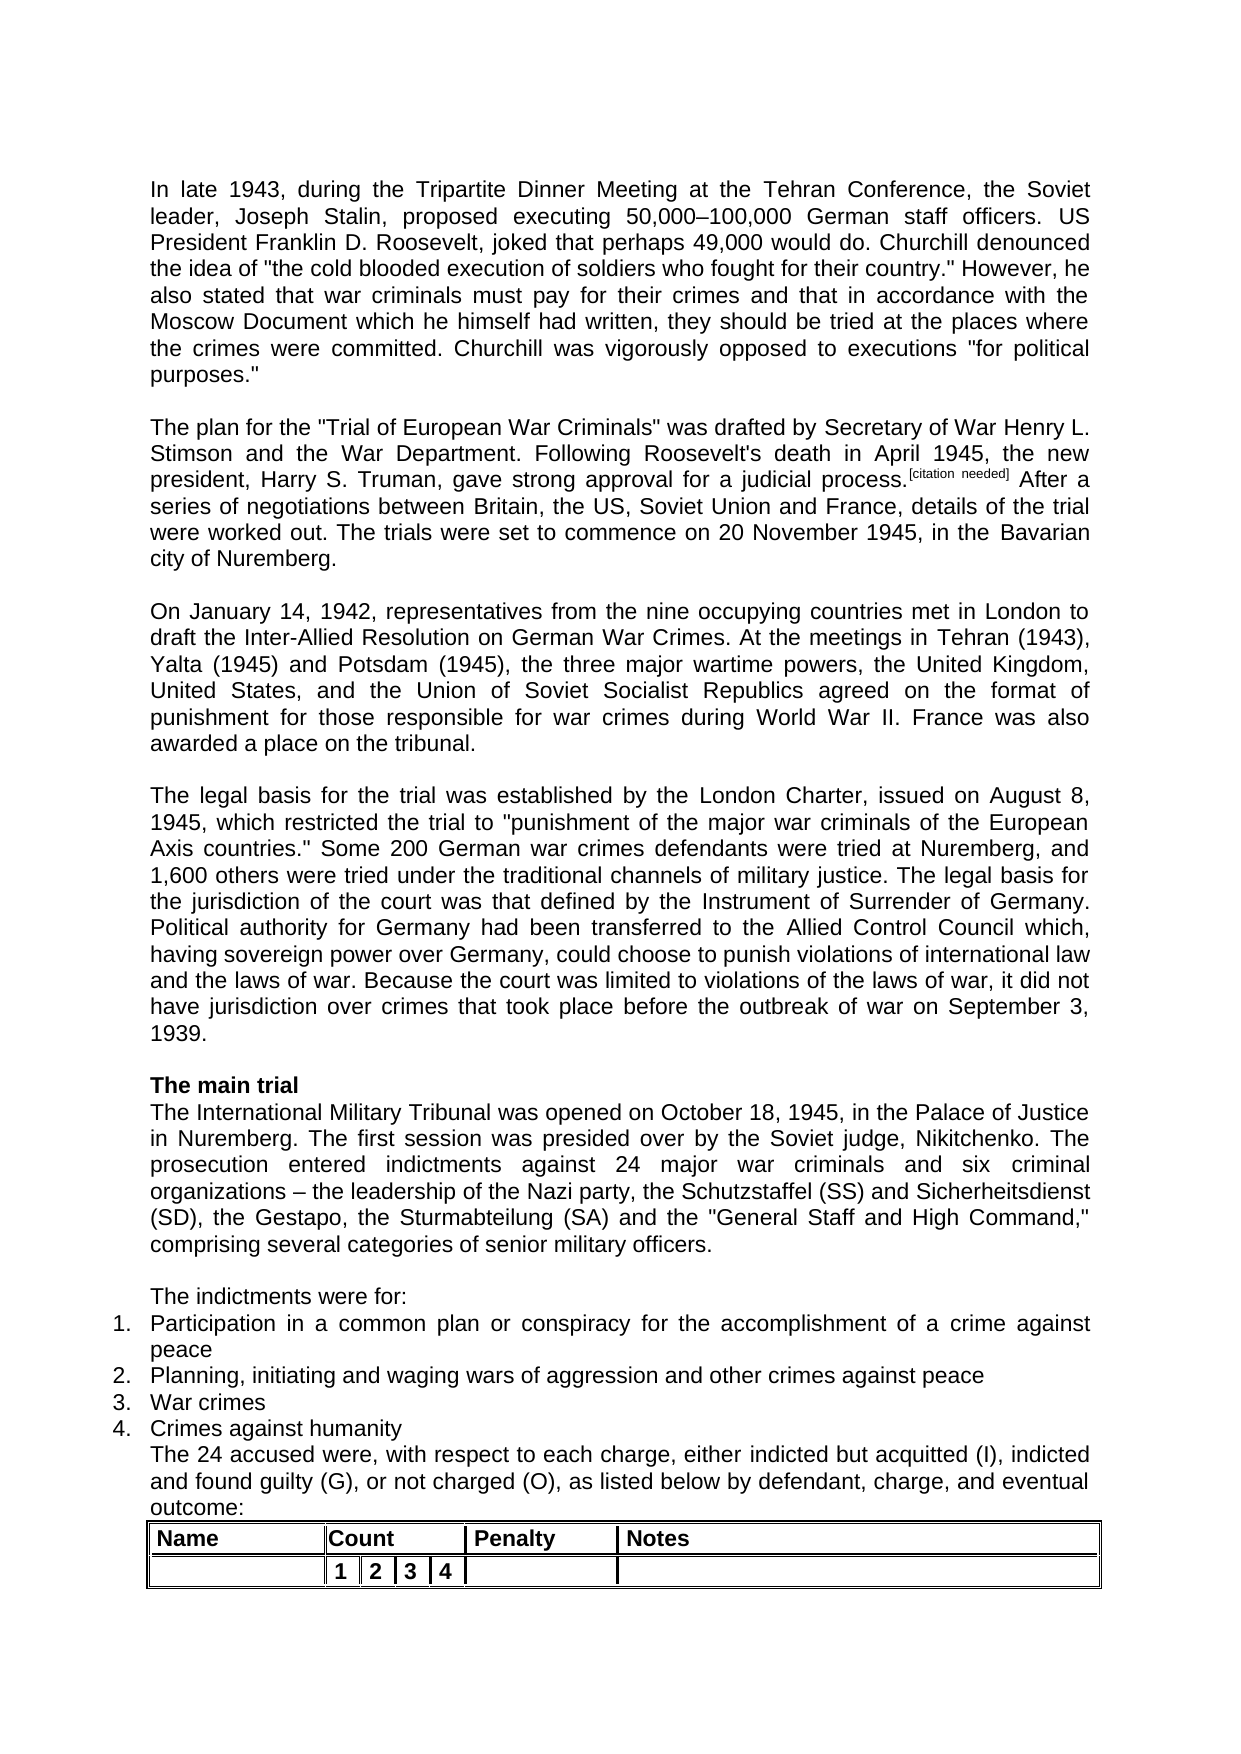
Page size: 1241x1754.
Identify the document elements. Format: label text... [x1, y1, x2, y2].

list Crimes against humanity [112, 1415, 1090, 1441]
table_header Name [150, 1524, 326, 1553]
text The main trial [150, 1072, 1090, 1099]
text The plan for the "Trial of European War Criminals" was drafted by Secretary of War Henry L. Stimson and the War Department. Following Roosevelt's death in April 1945, the new president, Harry S. Truman, gave strong approval for a judicial process.[citation needed] After a series of negotiations between Britain, the US, Soviet Union and France, details of the trial were worked out. The trials were set to commence on 20 November 1945, in the Bavarian city of Nuremberg. [150, 413, 1090, 572]
table_cell 4 [430, 1557, 465, 1586]
table_cell [465, 1557, 617, 1586]
table_cell 3 [395, 1557, 430, 1586]
table_cell 1 [326, 1557, 361, 1586]
text The 24 accused were, with respect to each charge, either indicted but acquitted (I), indicted and found guilty (G), or not charged (O), as listed below by defendant, charge, and eventual outcome: [150, 1441, 1090, 1520]
text The International Military Tribunal was opened on October 18, 1945, in the Palace of Justice in Nuremberg. The first session was presided over by the Soviet judge, Nikitchenko. The prosecution entered indictments against 24 major war criminals and six criminal organizations – the leadership of the Nazi party, the Schutzstaffel (SS) and Sicherheitsdienst (SD), the Gestapo, the Sturmabteilung (SA) and the "General Staff and High Command," comprising several categories of senior military officers. [150, 1099, 1090, 1257]
table_cell [617, 1553, 1099, 1586]
table_cell 2 [361, 1557, 395, 1586]
text On January 14, 1942, representatives from the nine occupying countries met in London to draft the Inter-Allied Resolution on German War Crimes. At the meetings in Tehran (1943), Yalta (1945) and Potsdam (1945), the three major wartime powers, the United Kingdom, United States, and the Union of Soviet Socialist Republics agreed on the format of punishment for those responsible for war crimes during World War II. France was also awarded a place on the tribunal. [150, 598, 1090, 756]
table_header Count [326, 1522, 465, 1553]
table_header Penalty [465, 1524, 617, 1553]
text The legal basis for the trial was established by the London Charter, issued on August 8, 1945, which restricted the trial to "punishment of the major war criminals of the European Axis countries." Some 200 German war crimes defendants were tried at Nuremberg, and 1,600 others were tried under the traditional channels of military justice. The legal basis for the jurisdiction of the court was that defined by the Instrument of Surrender of Germany. Political authority for Germany had been transferred to the Allied Control Council which, having sovereign power over Germany, could choose to punish violations of international law and the laws of war. Because the court was limited to violations of the laws of war, it did not have jurisdiction over crimes that took place before the outbreak of war on September 3, 1939. [150, 782, 1090, 1046]
list War crimes [112, 1389, 1090, 1415]
text The indictments were for: [150, 1283, 1090, 1309]
text In late 1943, during the Tripartite Dinner Meeting at the Tehran Conference, the Soviet leader, Joseph Stalin, proposed executing 50,000–100,000 German staff officers. US President Franklin D. Roosevelt, joked that perhaps 49,000 would do. Churchill denounced the idea of "the cold blooded execution of soldiers who fought for their country." However, he also stated that war criminals must pay for their crimes and that in accordance with the Moscow Document which he himself had written, they should be tried at the places where the crimes were committed. Churchill was vigorously opposed to executions "for political purposes." [150, 176, 1090, 387]
table_cell [150, 1553, 326, 1586]
list Planning, initiating and waging wars of aggression and other crimes against peace [112, 1362, 1090, 1389]
table_header Notes [617, 1524, 1099, 1553]
list Participation in a common plan or conspiracy for the accomplishment of a crime against peace [112, 1309, 1090, 1362]
